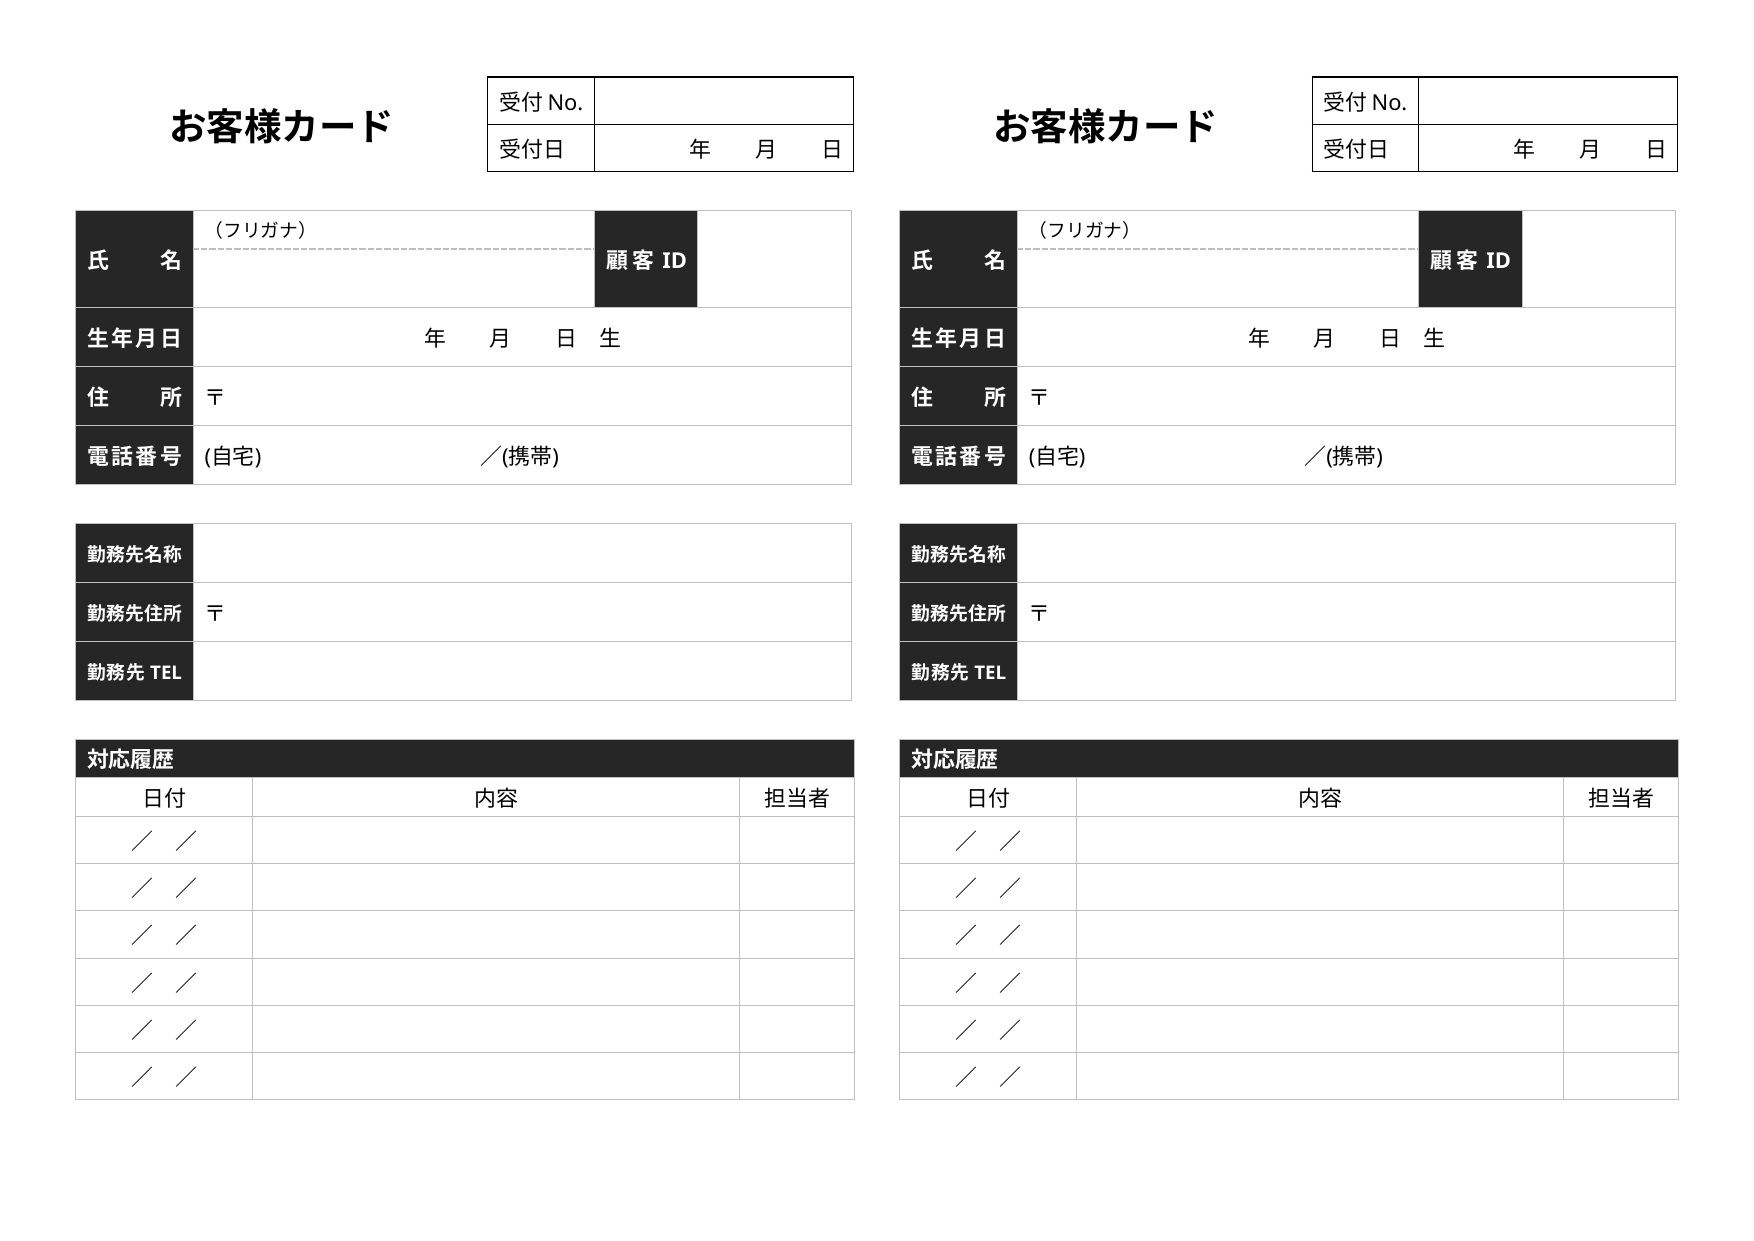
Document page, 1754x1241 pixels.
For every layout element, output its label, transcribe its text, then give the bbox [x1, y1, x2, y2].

table_cell 年 月 日 [595, 125, 853, 171]
table_cell 年 月 日 生 [1018, 308, 1675, 366]
table_cell [740, 864, 854, 910]
table_cell [1564, 1053, 1678, 1099]
table_cell [1564, 817, 1678, 863]
table_cell [740, 1006, 854, 1052]
table_cell 勤務先住所 [76, 583, 193, 641]
table_cell [740, 959, 854, 1005]
table_cell [194, 642, 851, 700]
table_header [1419, 78, 1677, 124]
table_cell ／ ／ [76, 911, 252, 957]
table_cell 受付日 [1313, 125, 1418, 171]
table_cell ／ ／ [900, 959, 1076, 1005]
table_cell 〒 [194, 583, 851, 641]
table_cell ／ ／ [76, 959, 252, 1005]
table_cell [740, 1053, 854, 1099]
table_cell 勤務先TEL [900, 642, 1017, 700]
table_cell (自宅) ／(携帯) [1018, 426, 1675, 484]
table_header （フリガナ） [194, 211, 594, 248]
table_cell ／ ／ [900, 911, 1076, 957]
table_cell 〒 [194, 367, 851, 425]
table_cell ／ ／ [900, 864, 1076, 910]
table_cell 担当者 [1564, 778, 1678, 816]
table_header [194, 524, 851, 582]
table_header 氏名 [76, 211, 193, 307]
table_cell ／ ／ [900, 1053, 1076, 1099]
table_cell ／ ／ [76, 817, 252, 863]
table_cell 担当者 [740, 778, 854, 816]
table_header [698, 211, 851, 307]
table_cell ／ ／ [900, 817, 1076, 863]
table_cell [1564, 911, 1678, 957]
table_cell [1564, 959, 1678, 1005]
table_cell 住所 [76, 367, 193, 425]
table_cell [253, 959, 739, 1005]
table_header [595, 78, 853, 124]
table_cell ／ ／ [76, 1006, 252, 1052]
table_cell [253, 911, 739, 957]
table_cell [253, 1006, 739, 1052]
table_cell 受付日 [488, 125, 594, 171]
table_cell 〒 [1018, 367, 1675, 425]
table_cell 生年月日 [76, 308, 193, 366]
table_cell [740, 911, 854, 957]
table_cell 勤務先住所 [900, 583, 1017, 641]
table_cell [1018, 248, 1418, 307]
table_cell [253, 864, 739, 910]
table_cell ／ ／ [900, 1006, 1076, 1052]
table_cell 内容 [1077, 778, 1563, 816]
table_cell 日付 [76, 778, 252, 816]
table_header 対応履歴 [900, 740, 1678, 777]
table_header 氏名 [900, 211, 1017, 307]
table_cell ／ ／ [76, 1053, 252, 1099]
table_header お客様カード [75, 76, 487, 171]
table_header （フリガナ） [1018, 211, 1418, 248]
table_cell 電話番号 [900, 426, 1017, 484]
table_header [1523, 211, 1675, 307]
table_header 受付No. [488, 78, 594, 124]
table_cell [1077, 864, 1563, 910]
table_header [1018, 524, 1675, 582]
table_cell 年 月 日 生 [194, 308, 851, 366]
table_cell [1077, 911, 1563, 957]
table_cell (自宅) ／(携帯) [194, 426, 851, 484]
table_cell [740, 817, 854, 863]
table_cell 〒 [1018, 583, 1675, 641]
table_header 顧客ID [1419, 211, 1522, 307]
table_cell [253, 1053, 739, 1099]
table_header 対応履歴 [76, 740, 854, 777]
table_header 受付No. [1313, 78, 1418, 124]
table_cell 生年月日 [900, 308, 1017, 366]
table_cell [1077, 959, 1563, 1005]
table_cell [1564, 864, 1678, 910]
table_cell 年 月 日 [1419, 125, 1677, 171]
table_cell [1564, 1006, 1678, 1052]
table_cell ／ ／ [76, 864, 252, 910]
table_header 勤務先名称 [76, 524, 193, 582]
table_cell [1077, 817, 1563, 863]
table_header 勤務先名称 [900, 524, 1017, 582]
table_cell 住所 [900, 367, 1017, 425]
table_cell 内容 [253, 778, 739, 816]
table_cell [1077, 1006, 1563, 1052]
table_cell [1077, 1053, 1563, 1099]
table_cell 電話番号 [76, 426, 193, 484]
table_header お客様カード [899, 76, 1312, 171]
table_header 顧客ID [595, 211, 697, 307]
table_cell 日付 [900, 778, 1076, 816]
table_cell [194, 248, 594, 307]
table_cell 勤務先TEL [76, 642, 193, 700]
table_cell [253, 817, 739, 863]
table_cell [1018, 642, 1675, 700]
